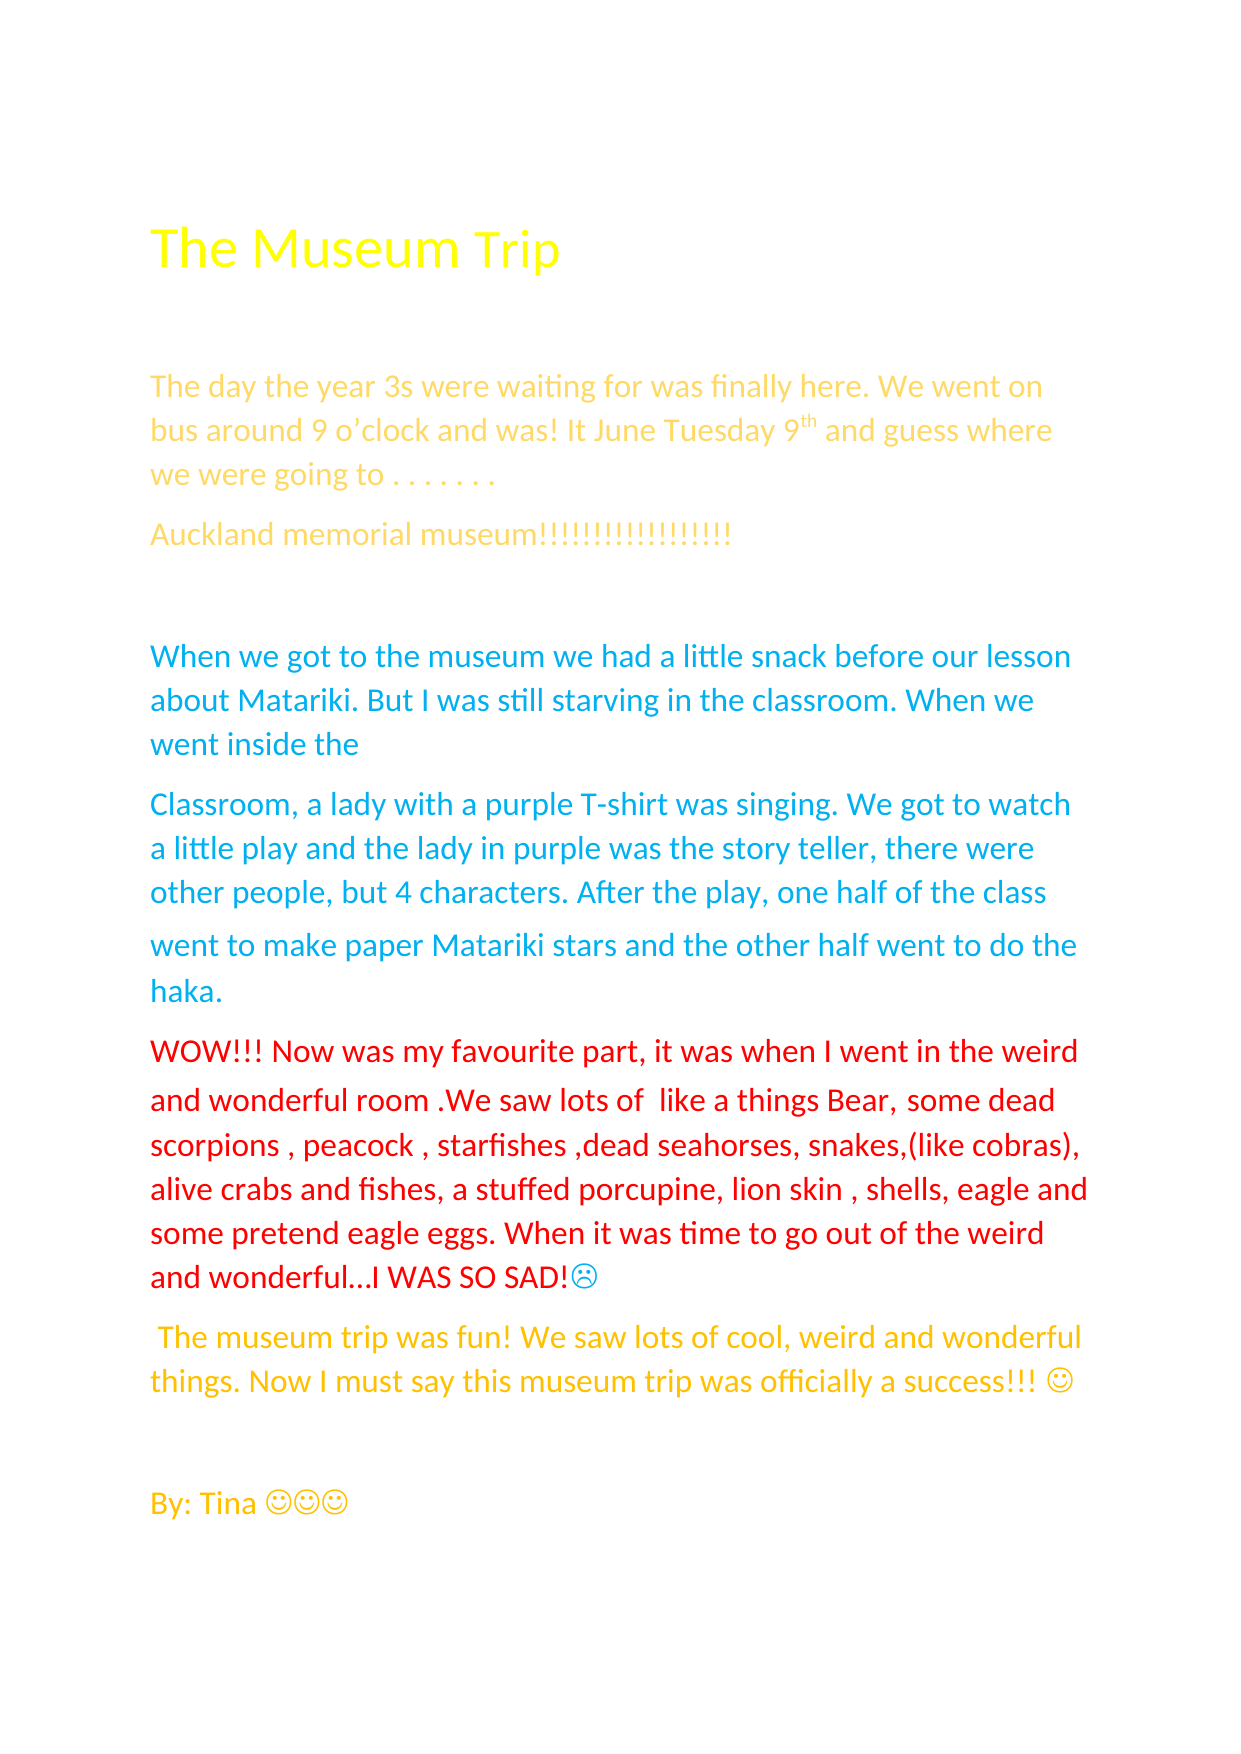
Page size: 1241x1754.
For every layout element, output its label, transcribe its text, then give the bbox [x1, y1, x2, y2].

text The day the year 3s were waiting for was finally here. We went on bus around 9 o’clock and was! It June Tuesday 9th and guess where we were going to . . . . . . . [150, 365, 1090, 493]
text WOW!!! Now was my favourite part, it was when I went in the weird and wonderful room .We saw lots of like a things Bear, some dead scorpions , peacock , starfishes ,dead seahorses, snakes,(like cobras), alive crabs and fishes, a stuffed porcupine, lion skin , shells, eagle and some pretend eagle eggs. When it was time to go out of the weird and wonderful…I WAS SO SAD! [150, 1031, 1090, 1297]
text When we got to the museum we had a little snack before our lesson about Matariki. But I was still starving in the classroom. When we went inside the [150, 634, 1090, 763]
text Auckland memorial museum!!!!!!!!!!!!!!!!!! [150, 513, 1090, 554]
text The Museum Trip [150, 211, 1090, 282]
text Classroom, a lady with a purple T-shirt was singing. We got to watch a little play and the lady in purple was the story teller, there were other people, but 4 characters. After the play, one half of the class went to make paper Matariki stars and the other half went to do the haka. [150, 783, 1090, 1011]
text By: Tina [150, 1482, 1090, 1522]
text The museum trip was fun! We saw lots of cool, weird and wonderful things. Now I must say this museum trip was officially a success!!! [150, 1316, 1090, 1401]
